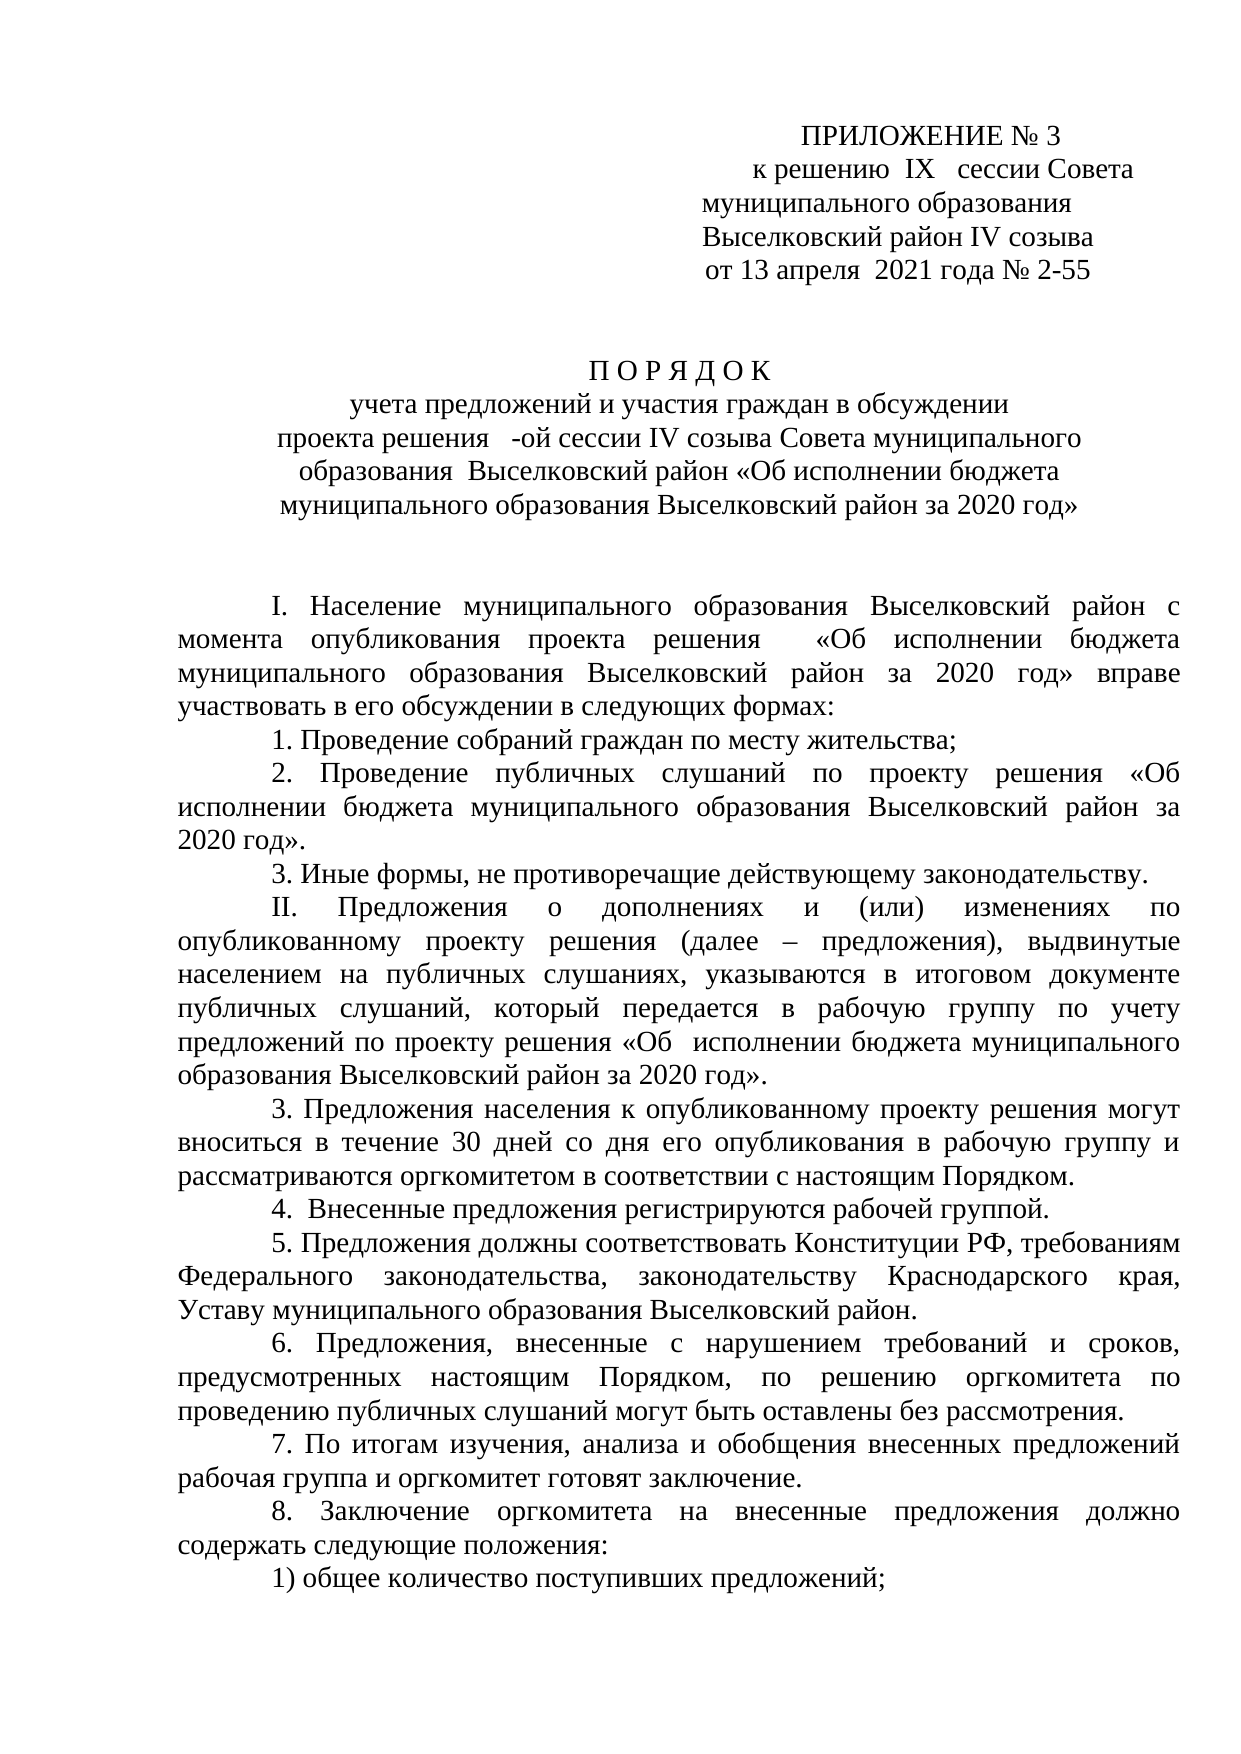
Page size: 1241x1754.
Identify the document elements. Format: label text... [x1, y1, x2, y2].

text П О Р Я Д О К [177, 353, 1181, 386]
text II. Предложения о дополнениях и (или) изменениях по опубликованному проекту решения (далее – предложения), выдвинутые населением на публичных слушаниях, указываются в итоговом документе публичных слушаний, который передается в рабочую группу по учету предложений по проекту решения «Об исполнении бюджета муниципального образования Выселковский район за 2020 год». [177, 889, 1181, 1091]
text 2. Проведение публичных слушаний по проекту решения «Об исполнении бюджета муниципального образования Выселковский район за 2020 год». [177, 755, 1181, 856]
text 7. По итогам изучения, анализа и обобщения внесенных предложений рабочая группа и оргкомитет готовят заключение. [177, 1426, 1181, 1493]
text 5. Предложения должны соответствовать Конституции РФ, требованиям Федерального законодательства, законодательству Краснодарского края, Уставу муниципального образования Выселковский район. [177, 1225, 1181, 1326]
table_cell к решению IХ сессии Совета муниципального образования Выселковский район IV созыва [166, 152, 1170, 252]
table_cell от 13 апреля 2021 года № 2-55 [166, 252, 1170, 286]
text 1. Проведение собраний граждан по месту жительства; [177, 722, 1181, 755]
text образования Выселковский район «Об исполнении бюджета [177, 453, 1181, 487]
text учета предложений и участия граждан в обсуждении [177, 386, 1181, 420]
text 8. Заключение оргкомитета на внесенные предложения должно содержать следующие положения: [177, 1493, 1181, 1560]
text 3. Иные формы, не противоречащие действующему законодательству. [177, 856, 1181, 889]
text 6. Предложения, внесенные с нарушением требований и сроков, предусмотренных настоящим Порядком, по решению оргкомитета по проведению публичных слушаний могут быть оставлены без рассмотрения. [177, 1326, 1181, 1426]
text проекта решения -ой сессии IV созыва Совета муниципального [177, 420, 1181, 453]
text муниципального образования Выселковский район за 2020 год» [177, 487, 1181, 521]
text 1) общее количество поступивших предложений; [177, 1560, 1181, 1594]
table_header ПРИЛОЖЕНИЕ № 3 [166, 118, 1170, 152]
text 3. Предложения населения к опубликованному проекту решения могут вноситься в течение 30 дней со дня его опубликования в рабочую группу и рассматриваются оргкомитетом в соответствии с настоящим Порядком. [177, 1091, 1181, 1191]
text Население муниципального образования Выселковский район с момента опубликования проекта решения «Об исполнении бюджета муниципального образования Выселковский район за 2020 год» вправе участвовать в его обсуждении в следующих формах: [177, 588, 1181, 722]
text 4. Внесенные предложения регистрируются рабочей группой. [177, 1191, 1181, 1225]
